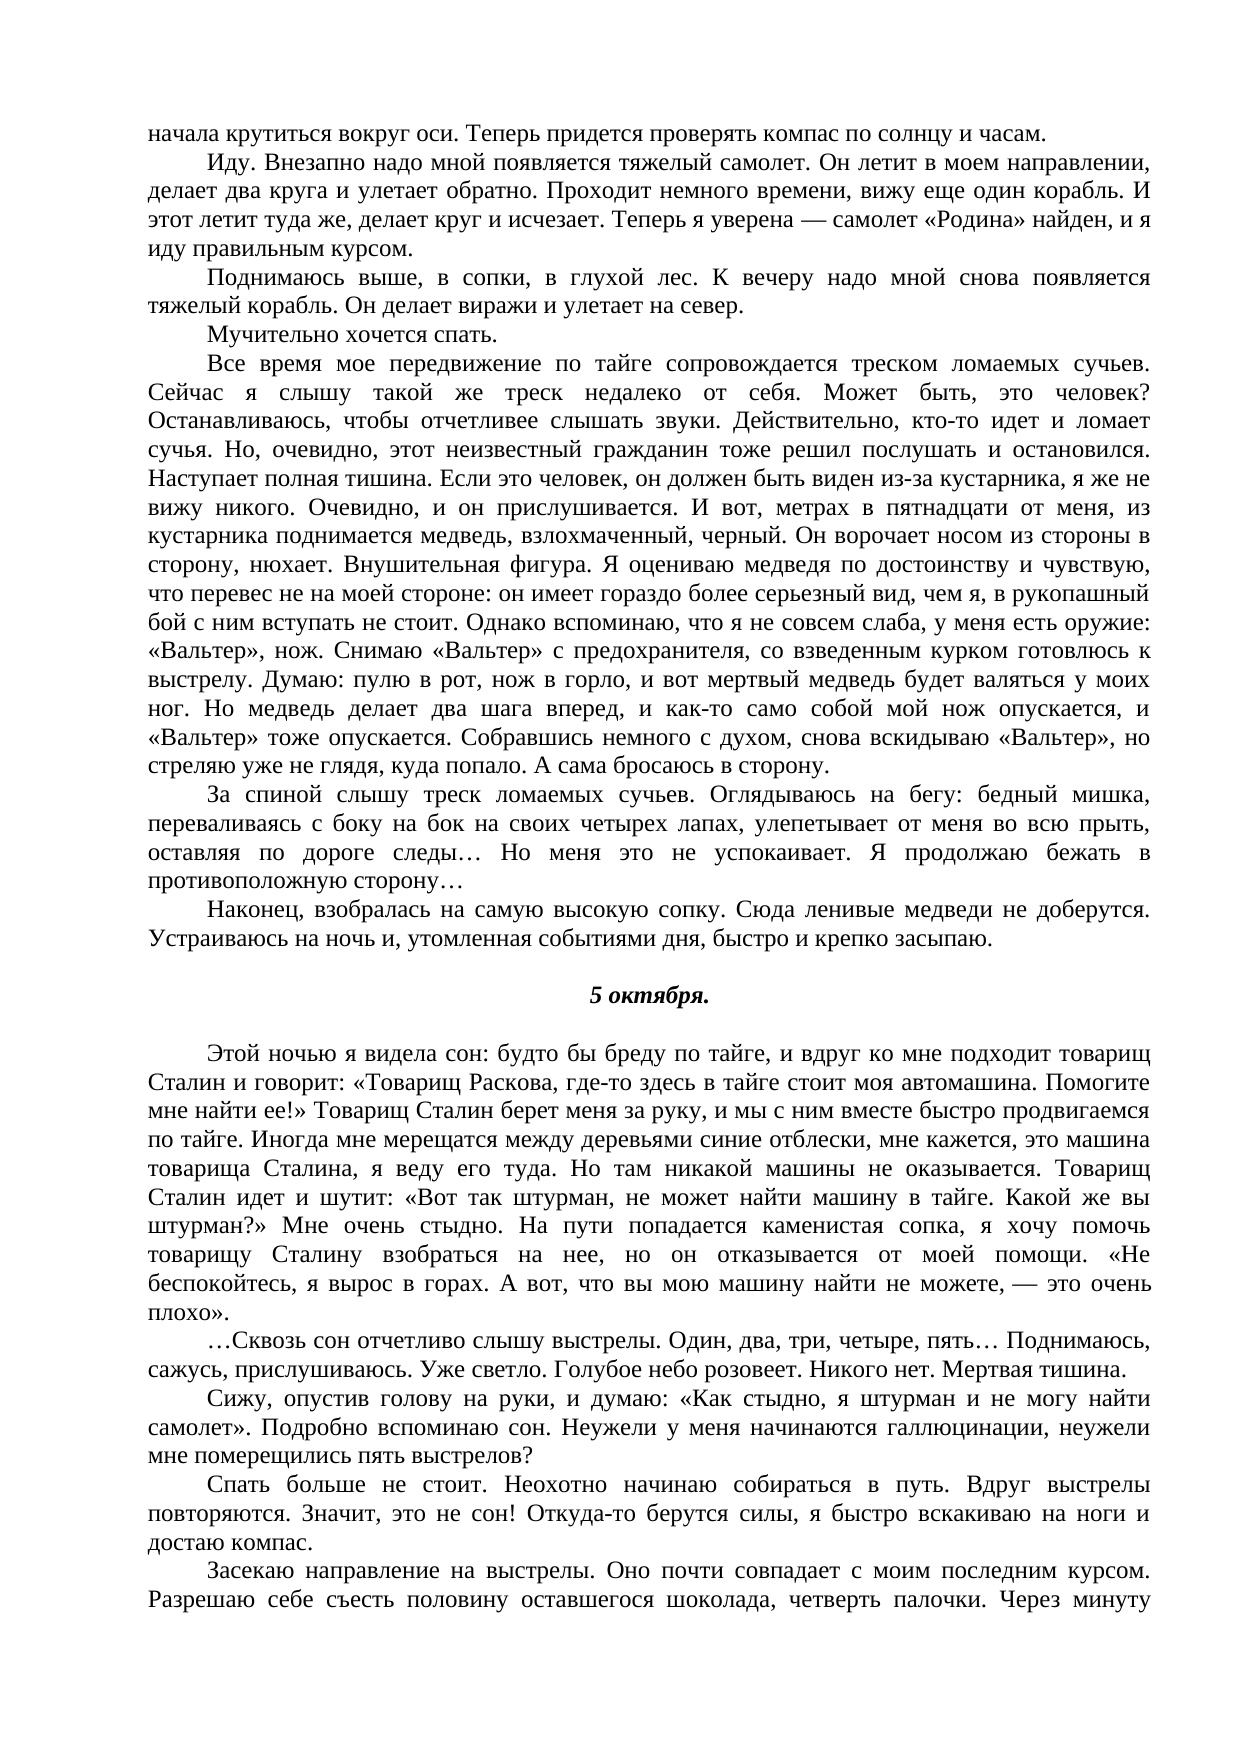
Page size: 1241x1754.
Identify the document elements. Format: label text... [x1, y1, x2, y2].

text Сижу, опустив голову на руки, и думаю: «Как стыдно, я штурман и не могу найти самолет». Подробно вспоминаю сон. Неужели у меня начинаются галлюцинации, неужели мне померещились пять выстрелов? [148, 1383, 1152, 1469]
text Все время мое передвижение по тайге сопровождается треском ломаемых сучьев. Сейчас я слышу такой же треск недалеко от себя. Может быть, это человек? Останавливаюсь, чтобы отчетливее слышать звуки. Действительно, кто-то идет и ломает сучья. Но, очевидно, этот неизвестный гражданин тоже решил послушать и остановился. Наступает полная тишина. Если это человек, он должен быть виден из-за кустарника, я же не вижу никого. Очевидно, и он прислушивается. И вот, метрах в пятнадцати от меня, из кустарника поднимается медведь, взлохмаченный, черный. Он ворочает носом из стороны в сторону, нюхает. Внушительная фигура. Я оцениваю медведя по достоинству и чувствую, что перевес не на моей стороне: он имеет гораздо более серьезный вид, чем я, в рукопашный бой с ним вступать не стоит. Однако вспоминаю, что я не совсем слаба, у меня есть оружие: «Вальтер», нож. Снимаю «Вальтер» с предохранителя, со взведенным курком готовлюсь к выстрелу. Думаю: пулю в рот, нож в горло, и вот мертвый медведь будет валяться у моих ног. Но медведь делает два шага вперед, и как-то само собой мой нож опускается, и «Вальтер» тоже опускается. Собравшись немного с духом, снова вскидываю «Вальтер», но стреляю уже не глядя, куда попало. А сама бросаюсь в сторону. [148, 348, 1152, 779]
text Спать больше не стоит. Неохотно начинаю собираться в путь. Вдруг выстрелы повторяются. Значит, это не сон! Откуда-то берутся силы, я быстро вскакиваю на ноги и достаю компас. [148, 1469, 1152, 1556]
text Мучительно хочется спать. [148, 319, 1152, 348]
text Этой ночью я видела сон: будто бы бреду по тайге, и вдруг ко мне подходит товарищ Сталин и говорит: «Товарищ Раскова, где-то здесь в тайге стоит моя автомашина. Помогите мне найти ее!» Товарищ Сталин берет меня за руку, и мы с ним вместе быстро продвигаемся по тайге. Иногда мне мерещатся между деревьями синие отблески, мне кажется, это машина товарища Сталина, я веду его туда. Но там никакой машины не оказывается. Товарищ Сталин идет и шутит: «Вот так штурман, не может найти машину в тайге. Какой же вы штурман?» Мне очень стыдно. На пути попадается каменистая сопка, я хочу помочь товарищу Сталину взобраться на нее, но он отказывается от моей помощи. «Не беспокойтесь, я вырос в горах. А вот, что вы мою машину найти не можете, — это очень плохо». [148, 1038, 1152, 1326]
text Поднимаюсь выше, в сопки, в глухой лес. К вечеру надо мной снова появляется тяжелый корабль. Он делает виражи и улетает на север. [148, 262, 1152, 319]
text …Сквозь сон отчетливо слышу выстрелы. Один, два, три, четыре, пять… Поднимаюсь, сажусь, прислушиваюсь. Уже светло. Голубое небо розовеет. Никого нет. Мертвая тишина. [148, 1326, 1152, 1383]
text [148, 118, 1152, 147]
text Иду. Внезапно надо мной появляется тяжелый самолет. Он летит в моем направлении, делает два круга и улетает обратно. Проходит немного времени, вижу еще один корабль. И этот летит туда же, делает круг и исчезает. Теперь я уверена — самолет «Родина» найден, и я иду правильным курсом. [148, 147, 1152, 262]
text За спиной слышу треск ломаемых сучьев. Оглядываюсь на бегу: бедный мишка, переваливаясь с боку на бок на своих четырех лапах, улепетывает от меня во всю прыть, оставляя по дороге следы… Но меня это не успокаивает. Я продолжаю бежать в противоположную сторону… [148, 779, 1152, 894]
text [148, 1556, 1152, 1613]
subtitle 5 октября. [148, 981, 1152, 1009]
text Наконец, взобралась на самую высокую сопку. Сюда ленивые медведи не доберутся. Устраиваюсь на ночь и, утомленная событиями дня, быстро и крепко засыпаю. [148, 894, 1152, 952]
